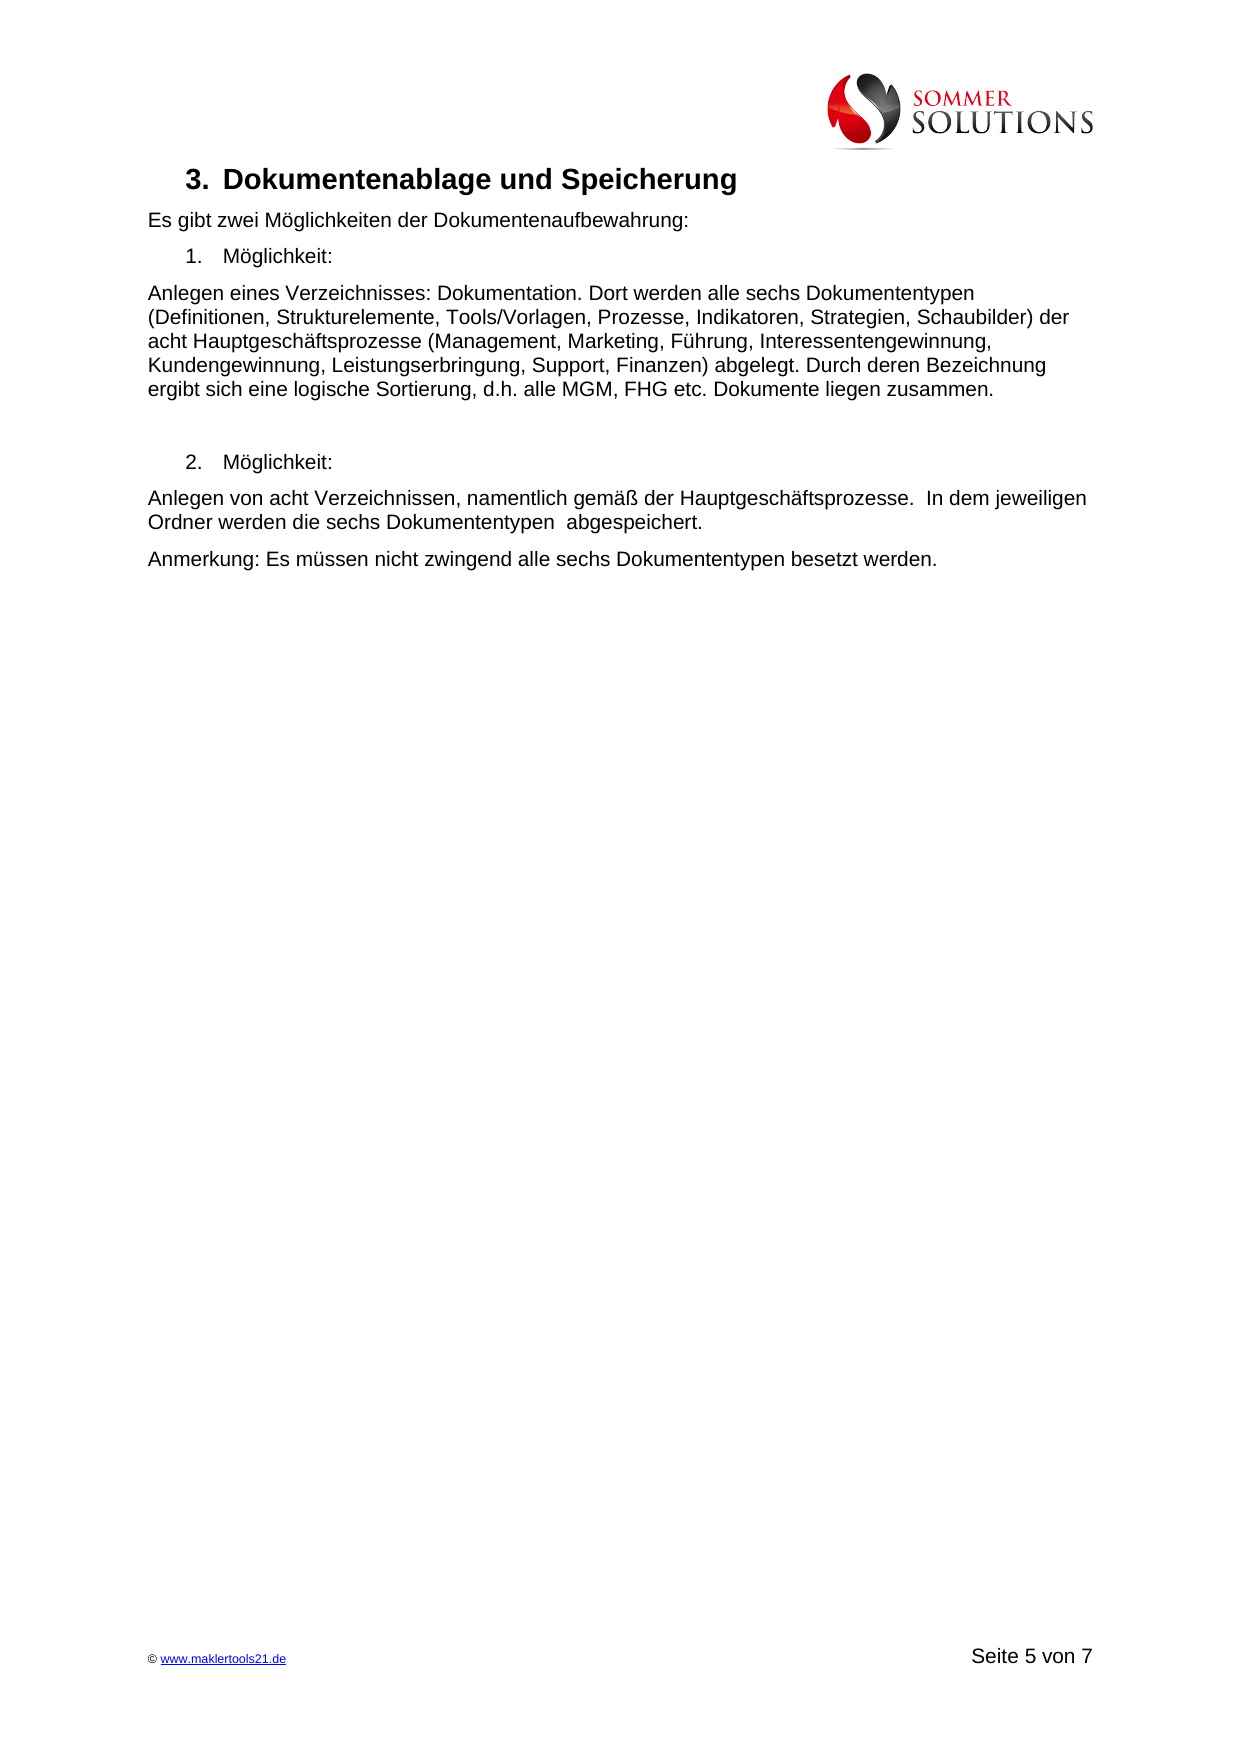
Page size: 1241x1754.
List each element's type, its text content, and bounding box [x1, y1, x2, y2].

list Möglichkeit: [185, 244, 1092, 268]
text Anlegen eines Verzeichnisses: Dokumentation. Dort werden alle sechs Dokumententypen (Definitionen, Strukturelemente, Tools/Vorlagen, Prozesse, Indikatoren, Strategien, Schaubilder) der acht Hauptgeschäftsprozesse (Management, Marketing, Führung, Interessentengewinnung, Kundengewinnung, Leistungserbringung, Support, Finanzen) abgelegt. Durch deren Bezeichnung ergibt sich eine logische Sortierung, d.h. alle MGM, FHG etc. Dokumente liegen zusammen. [148, 281, 1092, 401]
picture [826, 73, 1093, 150]
text Anmerkung: Es müssen nicht zwingend alle sechs Dokumententypen besetzt werden. [148, 546, 1092, 570]
list Möglichkeit: [185, 449, 1092, 473]
text Anlegen von acht Verzeichnissen, namentlich gemäß der Hauptgeschäftsprozesse. In dem jeweiligen Ordner werden die sechs Dokumententypen abgespeichert. [148, 486, 1092, 534]
subtitle Dokumentenablage und Speicherung [185, 162, 1092, 195]
text Es gibt zwei Möglichkeiten der Dokumentenaufbewahrung: [148, 208, 1092, 232]
